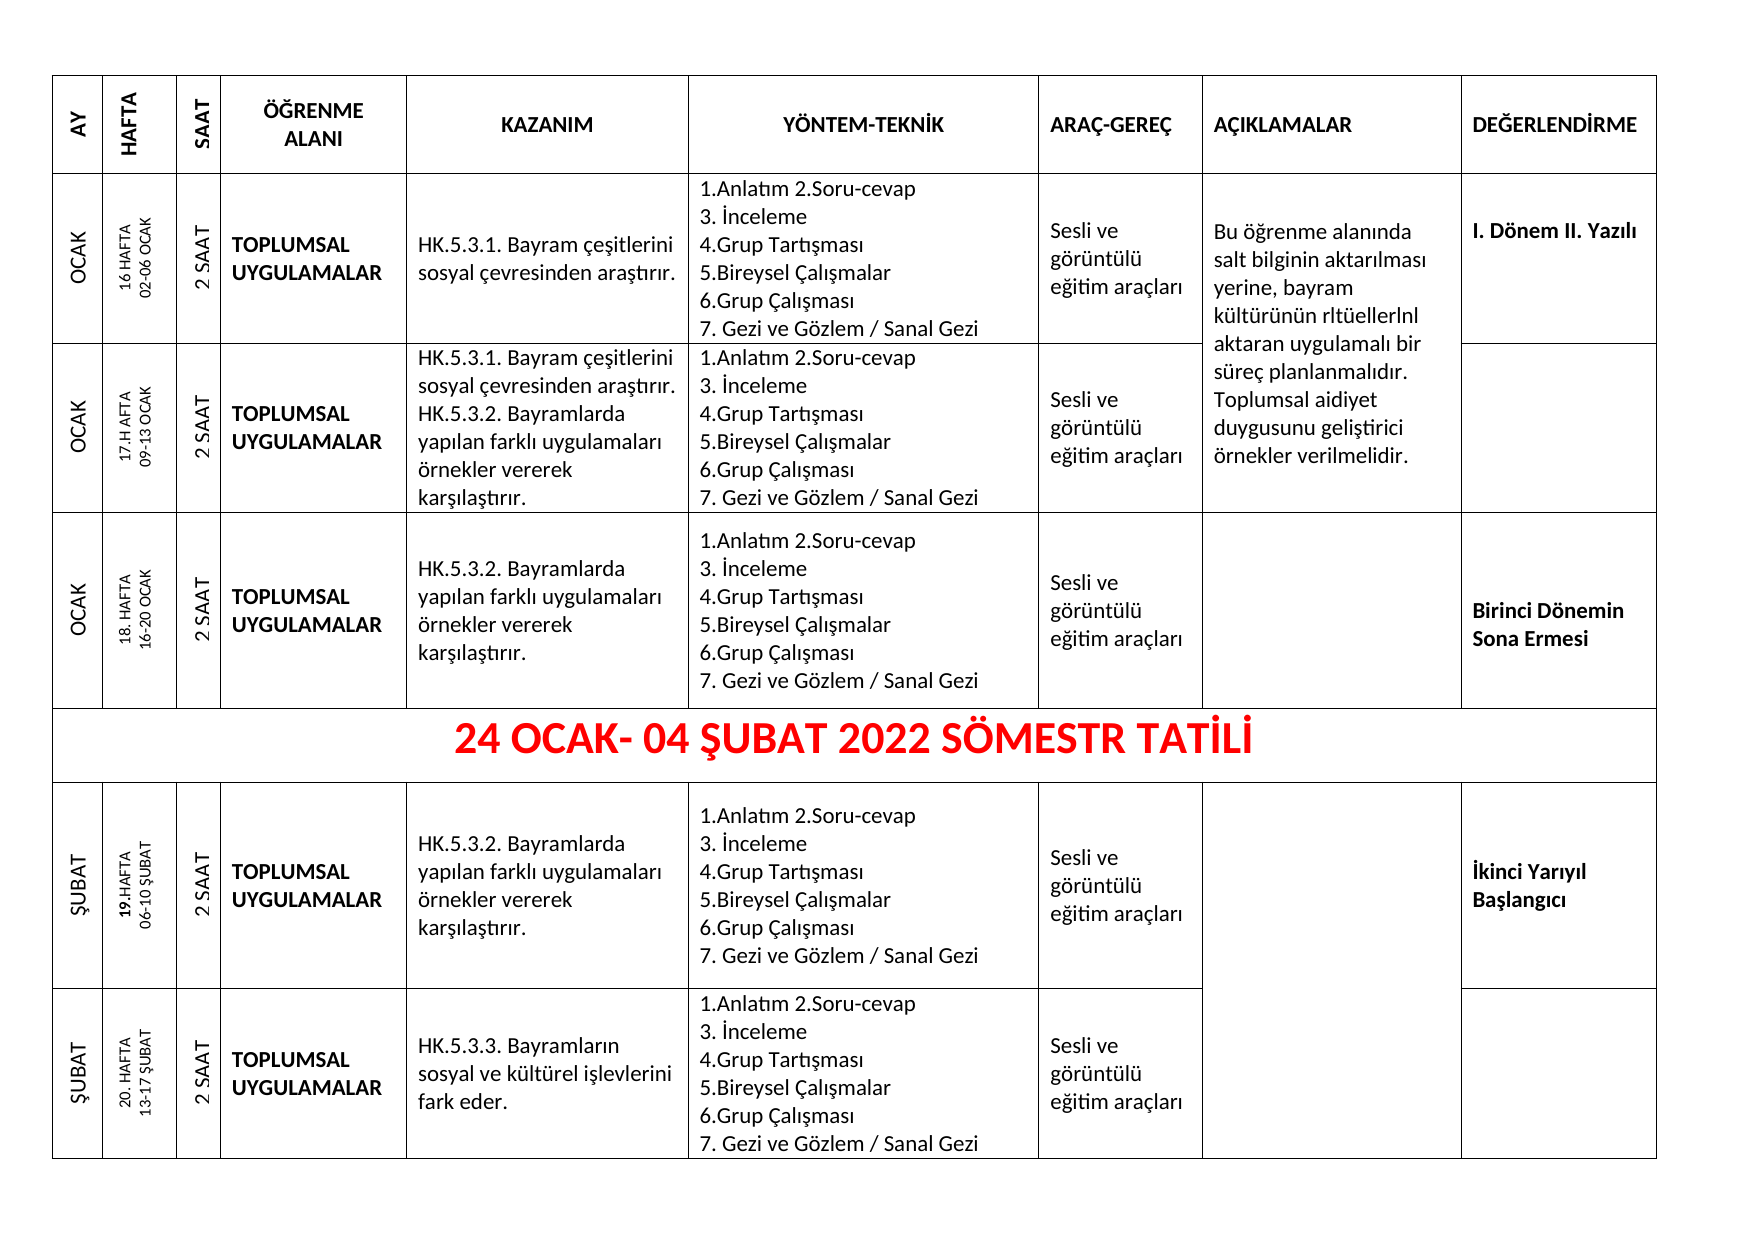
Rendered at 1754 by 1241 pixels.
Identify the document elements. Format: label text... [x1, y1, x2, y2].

table_cell 2 SAAT [177, 513, 220, 708]
table_cell 16 HAFTA 02-06 OCAK [103, 174, 176, 342]
table_cell HK.5.3.2. Bayramlarda yapılan farklı uygulamaları örnekler vererek karşılaştırır. [407, 513, 688, 708]
table_cell 2 SAAT [177, 989, 220, 1157]
table_cell TOPLUMSAL UYGULAMALAR [221, 783, 406, 988]
table_header AÇIKLAMALAR [1203, 76, 1461, 173]
table_cell [1462, 989, 1656, 1157]
table_cell TOPLUMSAL UYGULAMALAR [221, 513, 406, 708]
table_cell OCAK [53, 174, 102, 342]
table_header YÖNTEM-TEKNİK [689, 76, 1038, 173]
table_cell [1462, 344, 1656, 512]
table_header AY [53, 76, 102, 173]
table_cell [689, 174, 1038, 342]
table_cell 18. HAFTA 16-20 OCAK [103, 513, 176, 708]
table_cell 24 OCAK- 04 ŞUBAT 2022 SÖMESTR TATİLİ [53, 709, 1656, 782]
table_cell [1203, 174, 1461, 512]
table_cell [1203, 783, 1461, 1157]
table_header HAFTA [103, 76, 176, 173]
table_cell Sesli ve görüntülü eğitim araçları [1039, 989, 1202, 1157]
table_header SAAT [177, 76, 220, 173]
table_header KAZANIM [407, 76, 688, 173]
table_cell [1203, 513, 1461, 708]
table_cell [407, 174, 688, 342]
table_header DEĞERLENDİRME [1462, 76, 1656, 173]
table_cell HK.5.3.1. Bayram çeşitlerini sosyal çevresinden araştırır. HK.5.3.2. Bayramlarda yapılan farklı uygulamaları örnekler vererek karşılaştırır. [407, 344, 688, 512]
table_cell TOPLUMSAL UYGULAMALAR [221, 344, 406, 512]
table_cell ŞUBAT [53, 783, 102, 988]
table_cell ŞUBAT [53, 989, 102, 1157]
table_cell 2 SAAT [177, 174, 220, 342]
table_cell 19.HAFTA 06-10 ŞUBAT [103, 783, 176, 988]
table_cell 17.H AFTA 09-13 OCAK [103, 344, 176, 512]
table_header ÖĞRENME ALANI [221, 76, 406, 173]
table_cell OCAK [53, 513, 102, 708]
table_cell Sesli ve görüntülü eğitim araçları [1039, 513, 1202, 708]
table_header ARAÇ-GEREÇ [1039, 76, 1202, 173]
table_cell 1.Anlatım 2.Soru-cevap 3. İnceleme 4.Grup Tartışması 5.Bireysel Çalışmalar 6.Grup Çalışması 7. Gezi ve Gözlem / Sanal Gezi [689, 344, 1038, 512]
table_cell OCAK [53, 344, 102, 512]
table_cell Sesli ve görüntülü eğitim araçları [1039, 783, 1202, 988]
table_cell Birinci Dönemin Sona Ermesi [1462, 513, 1656, 708]
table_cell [407, 989, 688, 1157]
table_cell I. Dönem II. Yazılı [1462, 174, 1656, 342]
table_cell HK.5.3.2. Bayramlarda yapılan farklı uygulamaları örnekler vererek karşılaştırır. [407, 783, 688, 988]
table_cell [689, 989, 1038, 1157]
table_cell 2 SAAT [177, 344, 220, 512]
table_cell TOPLUMSAL UYGULAMALAR [221, 989, 406, 1157]
table_cell TOPLUMSAL UYGULAMALAR [221, 174, 406, 342]
table_cell 1.Anlatım 2.Soru-cevap 3. İnceleme 4.Grup Tartışması 5.Bireysel Çalışmalar 6.Grup Çalışması 7. Gezi ve Gözlem / Sanal Gezi [689, 783, 1038, 988]
table_cell İkinci Yarıyıl Başlangıcı [1462, 783, 1656, 988]
table_cell 1.Anlatım 2.Soru-cevap 3. İnceleme 4.Grup Tartışması 5.Bireysel Çalışmalar 6.Grup Çalışması 7. Gezi ve Gözlem / Sanal Gezi [689, 513, 1038, 708]
table_cell Sesli ve görüntülü eğitim araçları [1039, 344, 1202, 512]
table_cell 2 SAAT [177, 783, 220, 988]
table_cell 20. HAFTA 13-17 ŞUBAT [103, 989, 176, 1157]
table_cell Sesli ve görüntülü eğitim araçları [1039, 174, 1202, 342]
